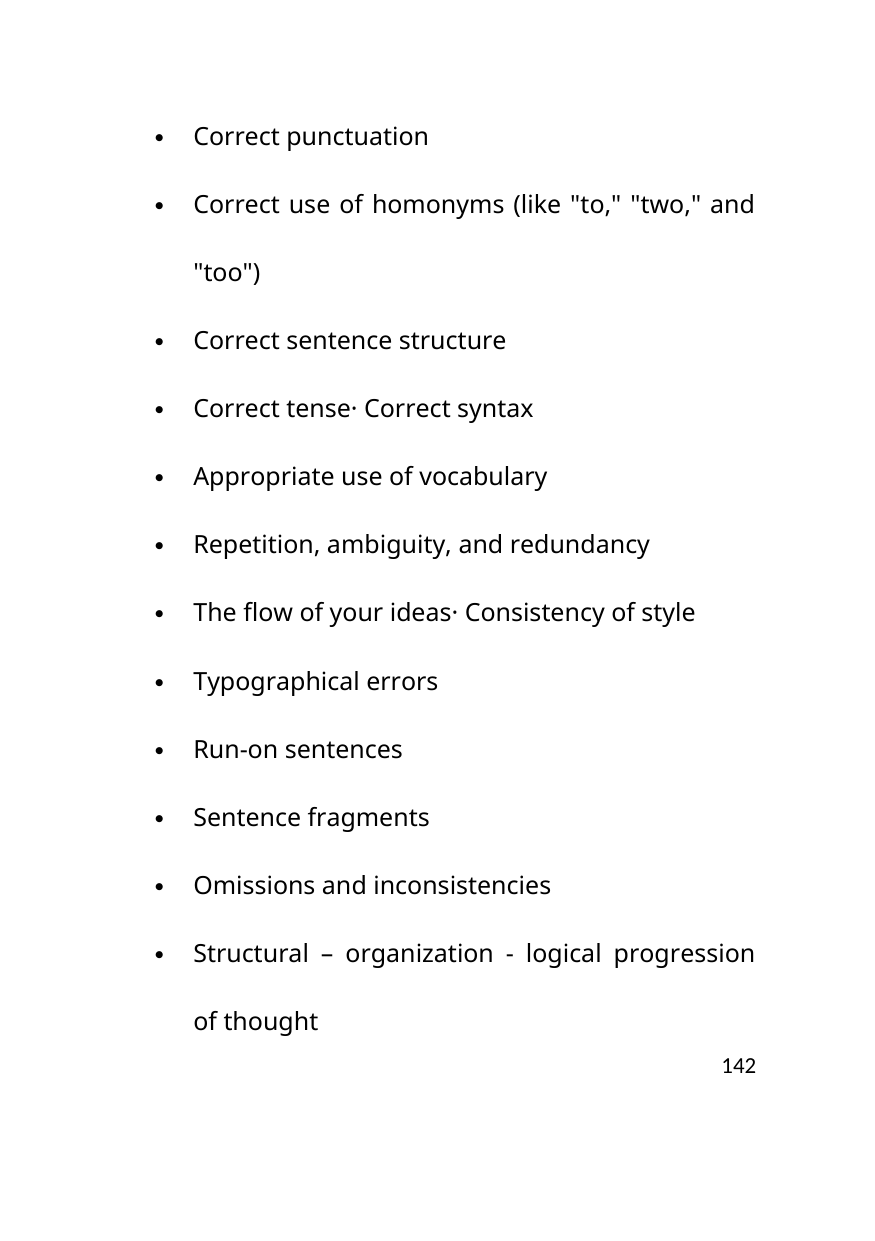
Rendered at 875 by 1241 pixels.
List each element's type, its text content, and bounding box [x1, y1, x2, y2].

list Structural – organization - logical progression of thought [156, 936, 756, 1038]
list Correct punctuation [156, 118, 756, 152]
list Typographical errors [156, 663, 756, 697]
list Correct tense· Correct syntax [156, 391, 756, 425]
list The flow of your ideas· Consistency of style [156, 595, 756, 629]
list Repetition, ambiguity, and redundancy [156, 527, 756, 561]
list Correct use of homonyms (like "to," "two," and "too") [156, 186, 756, 288]
list Appropriate use of vocabulary [156, 459, 756, 493]
list Correct sentence structure [156, 322, 756, 357]
list Sentence fragments [156, 799, 756, 833]
list Run-on sentences [156, 731, 756, 765]
list Omissions and inconsistencies [156, 867, 756, 902]
